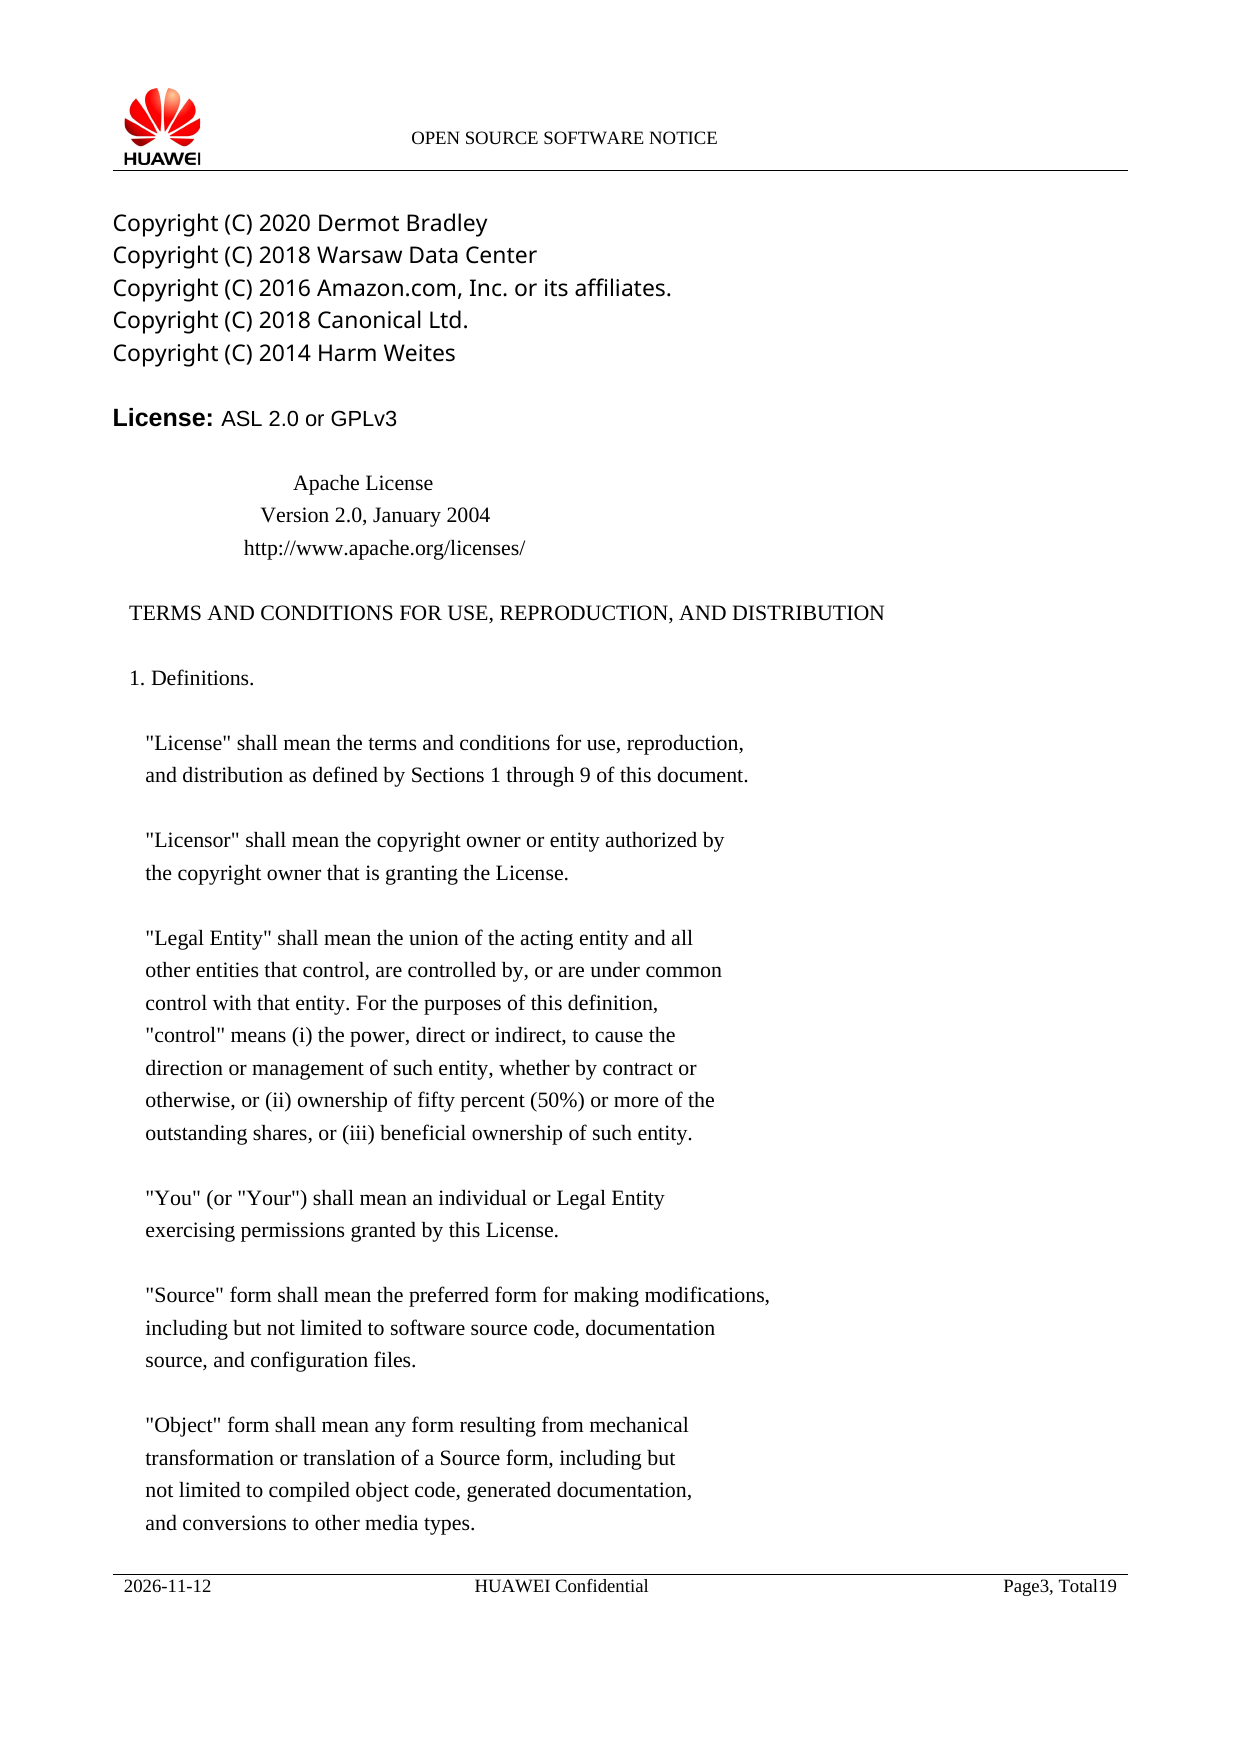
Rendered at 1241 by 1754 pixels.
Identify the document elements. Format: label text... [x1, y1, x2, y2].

picture [124, 88, 201, 165]
text License: ASL 2.0 or GPLv3 [112, 401, 1128, 434]
